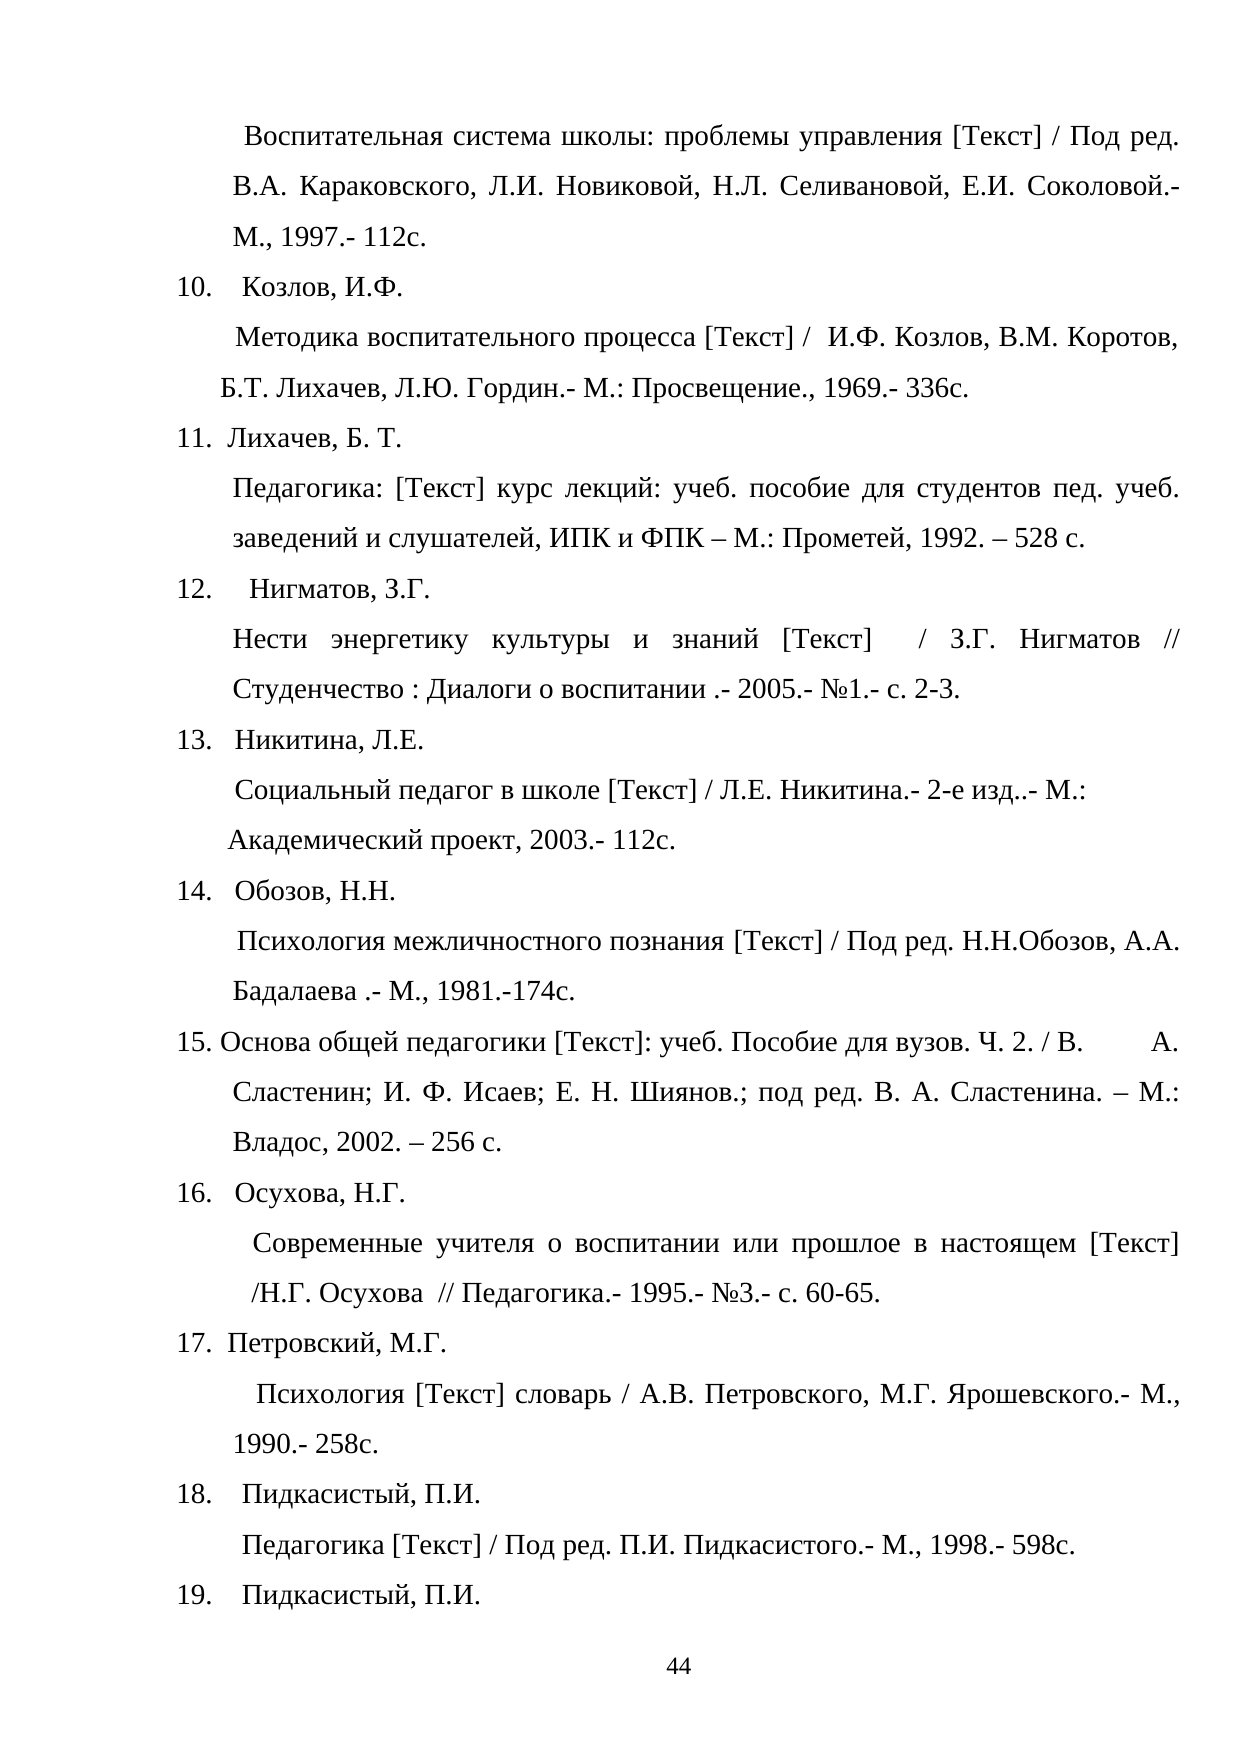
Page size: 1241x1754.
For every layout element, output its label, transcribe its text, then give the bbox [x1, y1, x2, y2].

text 10. Козлов, И.Ф. [176, 269, 1181, 303]
text Нести энергетику культуры и знаний [Текст] / З.Г. Нигматов // Студенчество : Диалоги о воспитании .- 2005.- №1.- с. 2-3. [232, 621, 1181, 705]
text Педагогика [Текст] / Под ред. П.И. Пидкасистого.- М., 1998.- 598с. [176, 1527, 1181, 1560]
text Современные учителя о воспитании или прошлое в настоящем [Текст] /Н.Г. Осухова // Педагогика.- 1995.- №3.- с. 60-65. [213, 1225, 1181, 1309]
text Психология межличностного познания [Текст] / Под ред. Н.Н.Обозов, А.А. Бадалаева .- М., 1981.-174с. [176, 923, 1181, 1007]
text Психология [Текст] словарь / А.В. Петровского, М.Г. Ярошевского.- М., 1990.- 258с. [176, 1376, 1181, 1460]
text 13. Никитина, Л.Е. [176, 722, 1181, 755]
text 15. Основа общей педагогики [Текст]: учеб. Пособие для вузов. Ч. 2. / В. А. Сластенин; И. Ф. Исаев; Е. Н. Шиянов.; под ред. В. А. Сластенина. – М.: Владос, 2002. – 256 с. [176, 1024, 1181, 1158]
text 14. Обозов, Н.Н. [176, 873, 1181, 906]
text Педагогика: [Текст] курс лекций: учеб. пособие для студентов пед. учеб. заведений и слушателей, ИПК и ФПК – М.: Прометей, 1992. – 528 с. [232, 470, 1181, 554]
text 11. Лихачев, Б. Т. [176, 420, 1181, 453]
text 17. Петровский, М.Г. [176, 1326, 1181, 1359]
text 16. Осухова, Н.Г. [176, 1175, 1181, 1208]
text Социальный педагог в школе [Текст] / Л.Е. Никитина.- 2-е изд..- М.: [176, 772, 1181, 806]
text 18. Пидкасистый, П.И. [176, 1477, 1181, 1510]
text 12. Нигматов, З.Г. [176, 571, 1181, 604]
text Академический проект, 2003.- 112с. [176, 822, 1181, 856]
text Методика воспитательного процесса [Текст] / И.Ф. Козлов, В.М. Коротов, …..Б.Т. Лихачев, Л.Ю. Гордин.- М.: Просвещение., 1969.- 336с. [176, 319, 1181, 403]
text 19. Пидкасистый, П.И. [176, 1577, 1181, 1611]
text Воспитательная система школы: проблемы управления [Текст] / Под ред. В.А. Караковского, Л.И. Новиковой, Н.Л. Селивановой, Е.И. Соколовой.- М., 1997.- 112с. [195, 118, 1181, 252]
